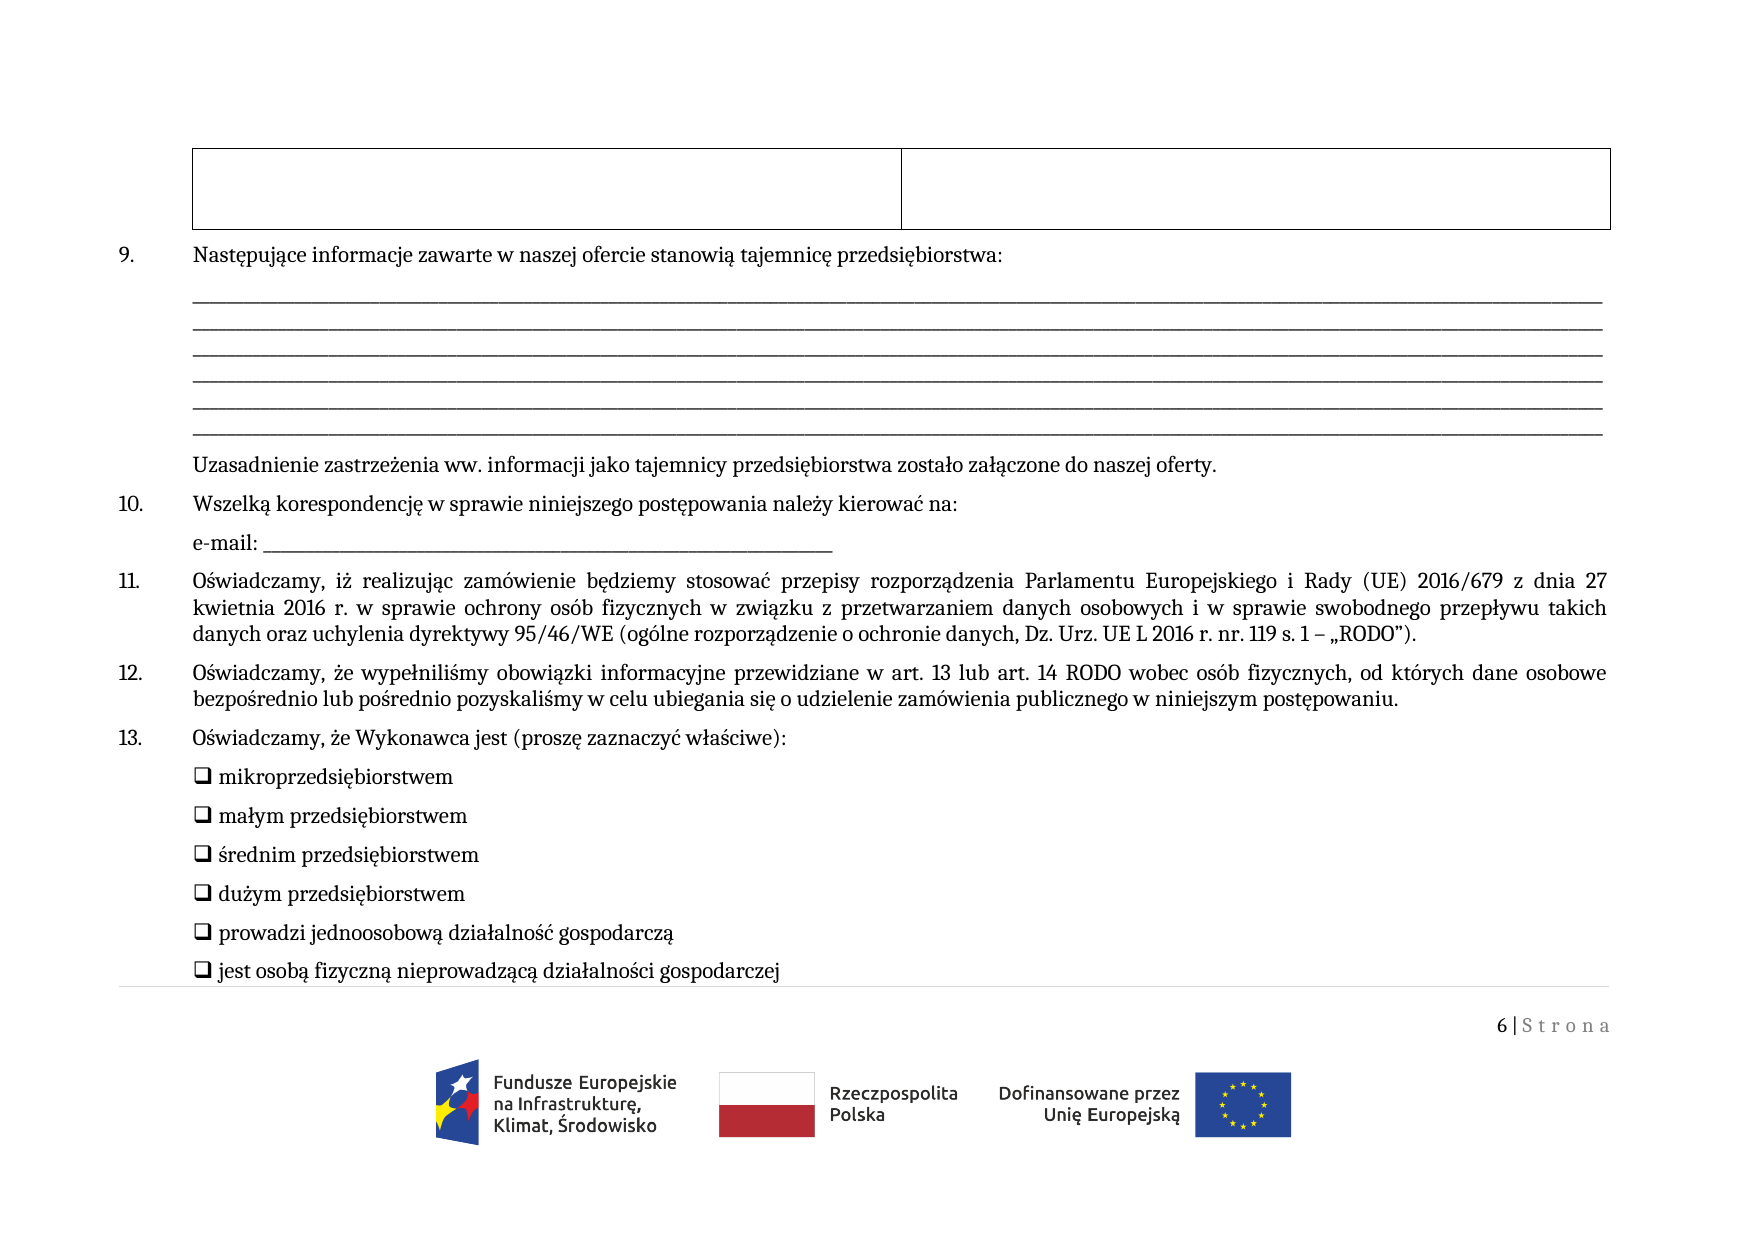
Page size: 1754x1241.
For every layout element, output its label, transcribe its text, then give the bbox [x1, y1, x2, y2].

text 11. Oświadczamy, iż realizując zamówienie będziemy stosować przepisy rozporządzenia Parlamentu Europejskiego i Rady (UE) 2016/679 z dnia 27 kwietnia 2016 r. w sprawie ochrony osób fizycznych w związku z przetwarzaniem danych osobowych i w sprawie swobodnego przepływu takich danych oraz uchylenia dyrektywy 95/46/WE (ogólne rozporządzenie o ochronie danych, Dz. Urz. UE L 2016 r. nr. 119 s. 1 – „RODO”). [119, 568, 1609, 647]
text 12. Oświadczamy, że wypełniliśmy obowiązki informacyjne przewidziane w art. 13 lub art. 14 RODO wobec osób fizycznych, od których dane osobowe bezpośrednio lub pośrednio pozyskaliśmy w celu ubiegania się o udzielenie zamówienia publicznego w niniejszym postępowaniu. [119, 660, 1609, 713]
text mikroprzedsiębiorstwem [193, 764, 1609, 790]
text e-mail: ___________________________________________________________________ [193, 529, 1609, 556]
text średnim przedsiębiorstwem [193, 842, 1609, 868]
table_cell [193, 149, 901, 229]
table_cell [902, 149, 1610, 229]
text 9. Następujące informacje zawarte w naszej ofercie stanowią tajemnicę przedsiębiorstwa: [119, 242, 1609, 269]
picture [414, 1037, 1314, 1167]
text małym przedsiębiorstwem [193, 803, 1609, 829]
text 10. Wszelką korespondencję w sprawie niniejszego postępowania należy kierować na: [119, 491, 1609, 517]
text dużym przedsiębiorstwem [193, 881, 1609, 907]
text 13. Oświadczamy, że Wykonawca jest (proszę zaznaczyć właściwe): [119, 725, 1609, 751]
text jest osobą fizyczną nieprowadzącą działalności gospodarczej [193, 958, 1609, 984]
text prowadzi jednoosobową działalność gospodarczą [193, 919, 1609, 946]
text ____________________________________________________________________________________________________________________________________________________________________________________________________________________________________________________________________________________________________________________________________________________________________________________________________________________________________________________________________________________________________________________________________________________________________________________________________________________________________________________________________________________________________________________________________________________________________________________________________________________________________________________________________________________________________________________________________________________________________________________________________________________________________ [192, 281, 1609, 439]
text Uzasadnienie zastrzeżenia ww. informacji jako tajemnicy przedsiębiorstwa zostało załączone do naszej oferty. [192, 452, 1609, 478]
